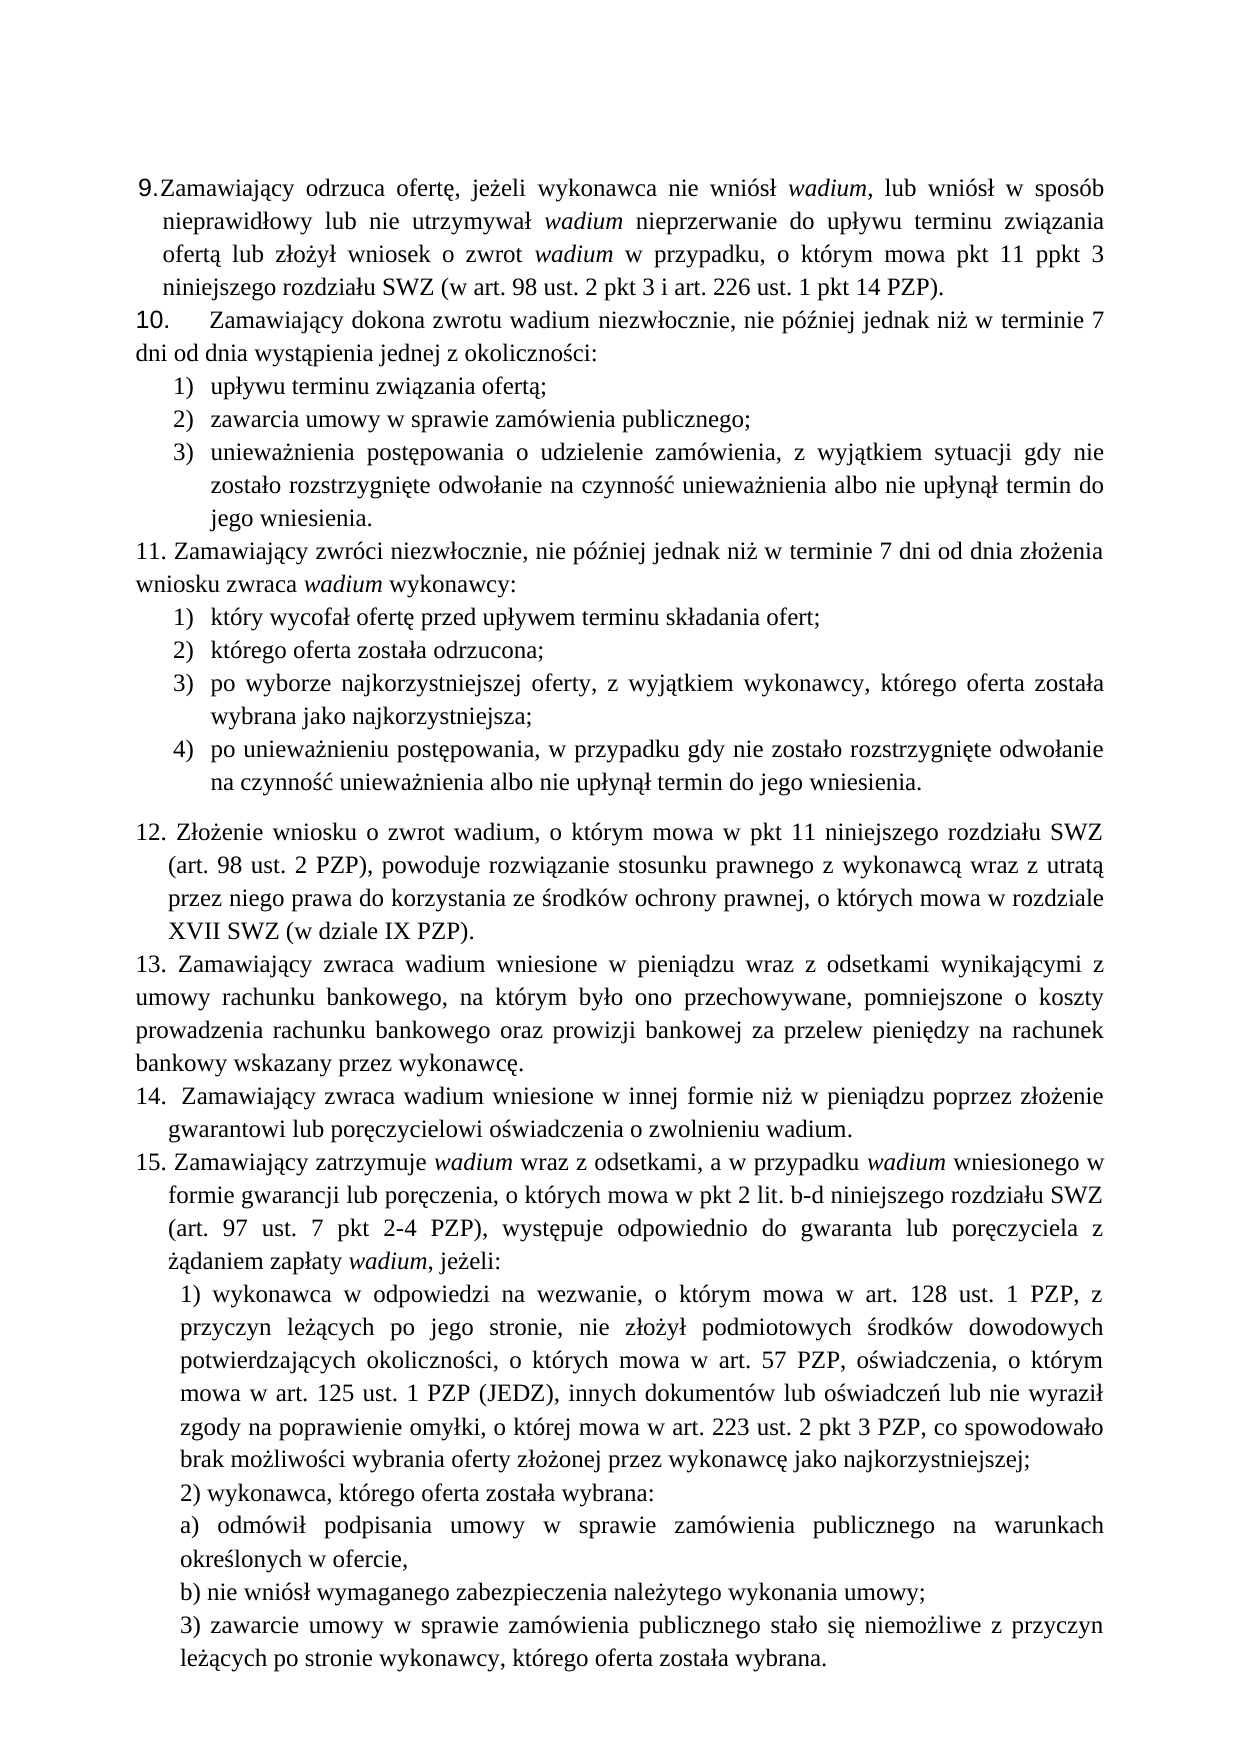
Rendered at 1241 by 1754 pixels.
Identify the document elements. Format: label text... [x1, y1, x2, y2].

text 12. Złożenie wniosku o zwrot wadium, o którym mowa w pkt 11 niniejszego rozdziału SWZ (art. 98 ust. 2 PZP), powoduje rozwiązanie stosunku prawnego z wykonawcą wraz z utratą przez niego prawa do korzystania ze środków ochrony prawnej, o których mowa w rozdziale XVII SWZ (w dziale IX PZP). [135, 817, 1105, 945]
text 1) wykonawca w odpowiedzi na wezwanie, o którym mowa w art. 128 ust. 1 PZP, z przyczyn leżących po jego stronie, nie złożył podmiotowych środków dowodowych potwierdzających okoliczności, o których mowa w art. 57 PZP, oświadczenia, o którym mowa w art. 125 ust. 1 PZP (JEDZ), innych dokumentów lub oświadczeń lub nie wyraził zgody na poprawienie omyłki, o której mowa w art. 223 ust. 2 pkt 3 PZP, co spowodowało brak możliwości wybrania oferty złożonej przez wykonawcę jako najkorzystniejszej; [180, 1279, 1105, 1473]
list Zamawiający odrzuca ofertę, jeżeli wykonawca nie wniósł wadium, lub wniósł w sposób nieprawidłowy lub nie utrzymywał wadium nieprzerwanie do upływu terminu związania ofertą lub złożył wniosek o zwrot wadium w przypadku, o którym mowa pkt 11 ppkt 3 niniejszego rozdziału SWZ (w art. 98 ust. 2 pkt 3 i art. 226 ust. 1 pkt 14 PZP). [138, 173, 1105, 301]
list Zamawiający dokona zwrotu wadium niezwłocznie, nie później jednak niż w terminie 7 dni od dnia wystąpienia jednej z okoliczności: [135, 305, 1105, 367]
list który wycofał ofertę przed upływem terminu składania ofert; [173, 602, 1105, 631]
text 11. Zamawiający zwróci niezwłocznie, nie później jednak niż w terminie 7 dni od dnia złożenia wniosku zwraca wadium wykonawcy: [135, 536, 1105, 598]
list którego oferta została odrzucona; [173, 635, 1105, 664]
list po wyborze najkorzystniejszej oferty, z wyjątkiem wykonawcy, którego oferta została wybrana jako najkorzystniejsza; [173, 668, 1105, 730]
list po unieważnieniu postępowania, w przypadku gdy nie zostało rozstrzygnięte odwołanie na czynność unieważnienia albo nie upłynął termin do jego wniesienia. [173, 734, 1105, 796]
list zawarcia umowy w sprawie zamówienia publicznego; [173, 404, 1105, 433]
list unieważnienia postępowania o udzielenie zamówienia, z wyjątkiem sytuacji gdy nie zostało rozstrzygnięte odwołanie na czynność unieważnienia albo nie upłynął termin do jego wniesienia. [173, 437, 1105, 532]
text b) nie wniósł wymaganego zabezpieczenia należytego wykonania umowy; [180, 1577, 1105, 1605]
text 3) zawarcie umowy w sprawie zamówienia publicznego stało się niemożliwe z przyczyn leżących po stronie wykonawcy, którego oferta została wybrana. [180, 1610, 1105, 1671]
text 2) wykonawca, którego oferta została wybrana: [180, 1478, 1105, 1506]
text 15. Zamawiający zatrzymuje wadium wraz z odsetkami, a w przypadku wadium wniesionego w formie gwarancji lub poręczenia, o których mowa w pkt 2 lit. b-d niniejszego rozdziału SWZ (art. 97 ust. 7 pkt 2-4 PZP), występuje odpowiednio do gwaranta lub poręczyciela z żądaniem zapłaty wadium, jeżeli: [135, 1147, 1105, 1275]
list upływu terminu związania ofertą; [173, 371, 1105, 400]
text a) odmówił podpisania umowy w sprawie zamówienia publicznego na warunkach określonych w ofercie, [180, 1511, 1105, 1572]
text 13. Zamawiający zwraca wadium wniesione w pieniądzu wraz z odsetkami wynikającymi z umowy rachunku bankowego, na którym było ono przechowywane, pomniejszone o koszty prowadzenia rachunku bankowego oraz prowizji bankowej za przelew pieniędzy na rachunek bankowy wskazany przez wykonawcę. [135, 949, 1105, 1077]
text 14. Zamawiający zwraca wadium wniesione w innej formie niż w pieniądzu poprzez złożenie gwarantowi lub poręczycielowi oświadczenia o zwolnieniu wadium. [135, 1081, 1105, 1143]
